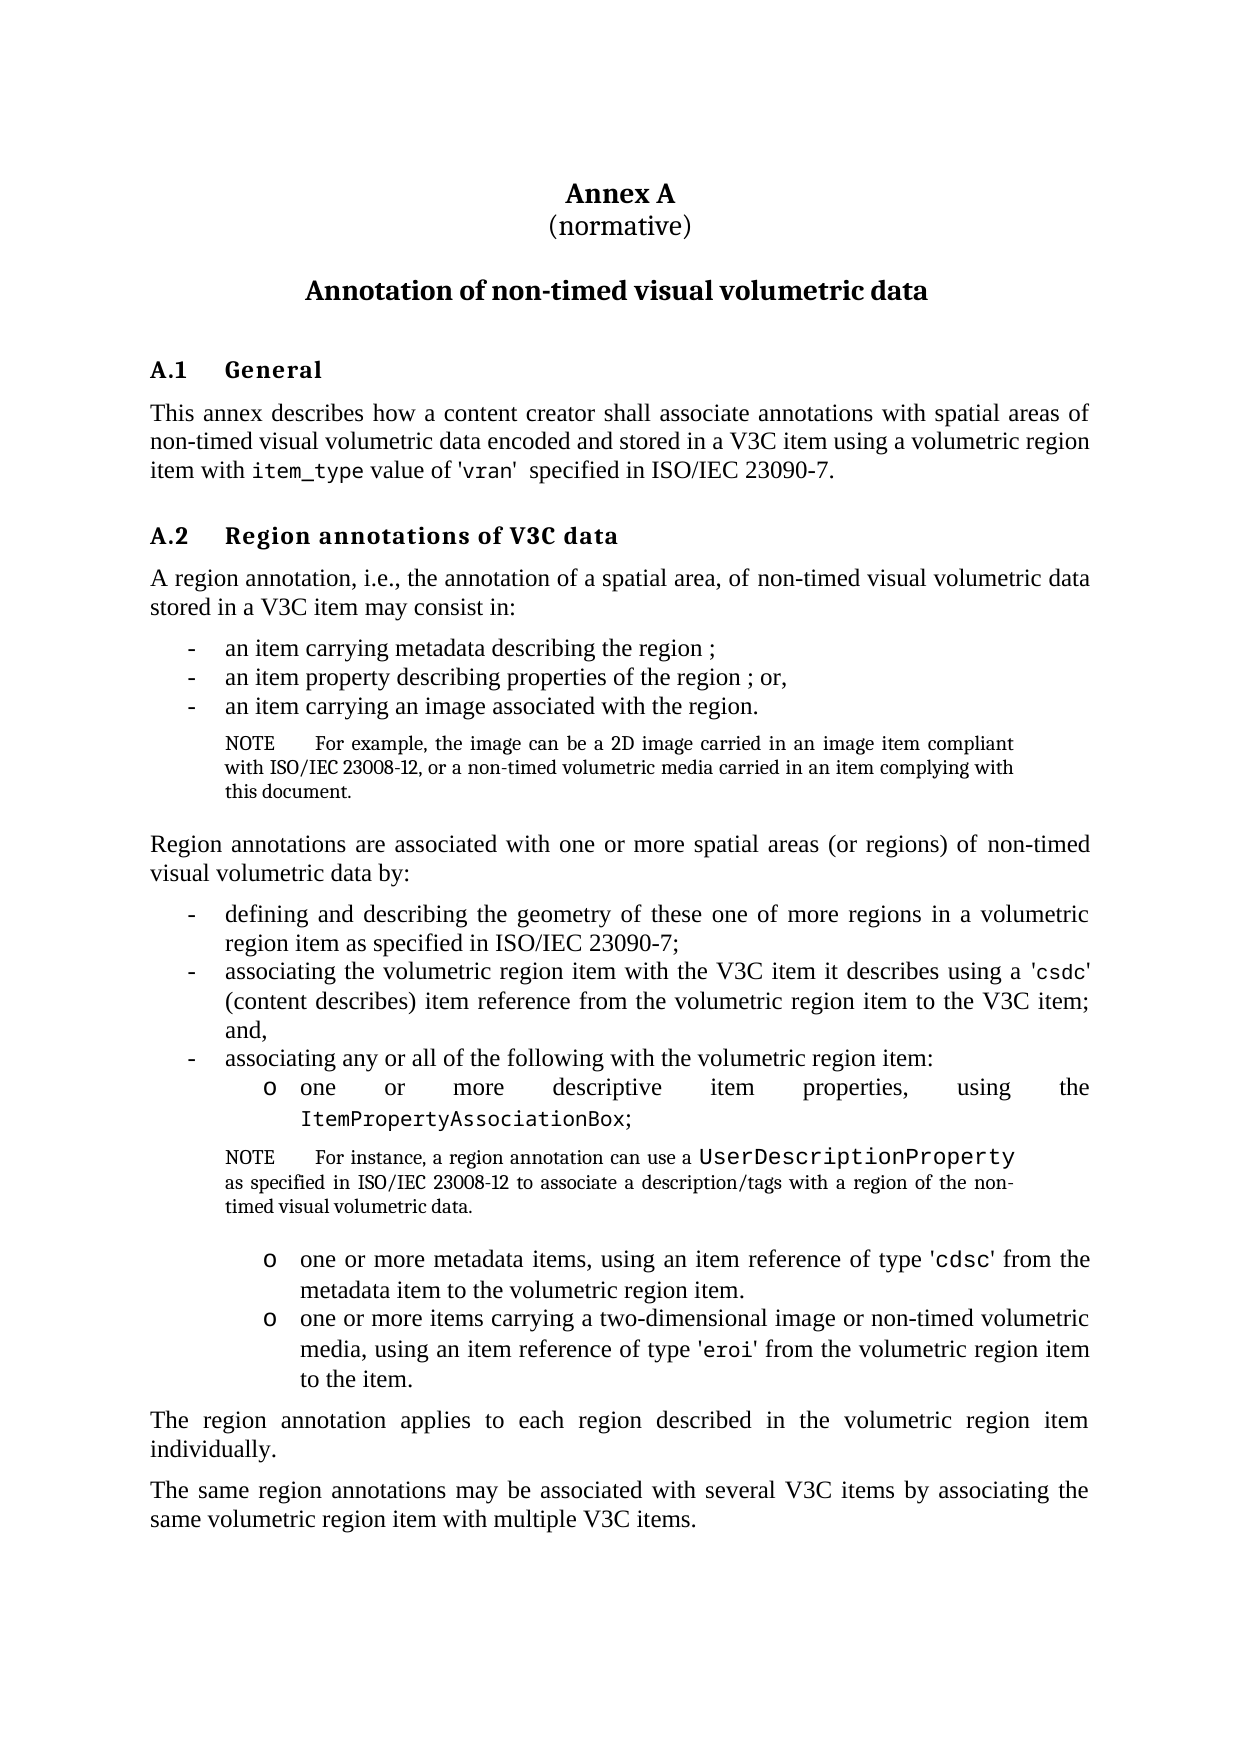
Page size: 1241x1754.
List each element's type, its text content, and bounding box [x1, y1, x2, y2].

text The region annotation applies to each region described in the volumetric region item individually. [150, 1405, 1090, 1463]
list defining and describing the geometry of these one of more regions in a volumetric region item as specified in ISO/IEC 23090-7; [187, 899, 1090, 956]
list one or more items carrying a two-dimensional image or non-timed volumetric media, using an item reference of type 'eroi' from the volumetric region item to the item. [262, 1303, 1090, 1393]
text A region annotation, i.e., the annotation of a spatial area, of non-timed visual volumetric data stored in a V3C item may consist in: [150, 563, 1090, 621]
list General [150, 356, 1090, 385]
text NOTE For example, the image can be a 2D image carried in an image item compliant with ISO/IEC 23008-12, or a non-timed volumetric media carried in an item complying with this document. [225, 732, 1015, 804]
list associating the volumetric region item with the V3C item it describes using a 'csdc' (content describes) item reference from the volumetric region item to the V3C item; and, [187, 956, 1090, 1043]
text This annex describes how a content creator shall associate annotations with spatial areas of non-timed visual volumetric data encoded and stored in a V3C item using a volumetric region item with item_type value of 'vran' specified in ISO/IEC 23090-7. [150, 398, 1090, 484]
list Region annotations of V3C data [150, 522, 1090, 551]
list (normative) Annotation of non-timed visual volumetric data [150, 177, 1090, 306]
list an item carrying an image associated with the region. [187, 691, 1090, 719]
text NOTE For instance, a region annotation can use a UserDescriptionProperty as specified in ISO/IEC 23008-12 to associate a description/tags with a region of the non-timed visual volumetric data. [225, 1145, 1015, 1219]
list an item carrying metadata describing the region ; [187, 633, 1090, 662]
list one or more metadata items, using an item reference of type 'cdsc' from the metadata item to the volumetric region item. [262, 1244, 1090, 1303]
text The same region annotations may be associated with several V3C items by associating the same volumetric region item with multiple V3C items. [150, 1475, 1090, 1533]
text Region annotations are associated with one or more spatial areas (or regions) of non-timed visual volumetric data by: [150, 829, 1090, 886]
list associating any or all of the following with the volumetric region item: [187, 1043, 1090, 1072]
list one or more descriptive item properties, using the ItemPropertyAssociationBox; [262, 1072, 1090, 1133]
list an item property describing properties of the region ; or, [187, 662, 1090, 691]
